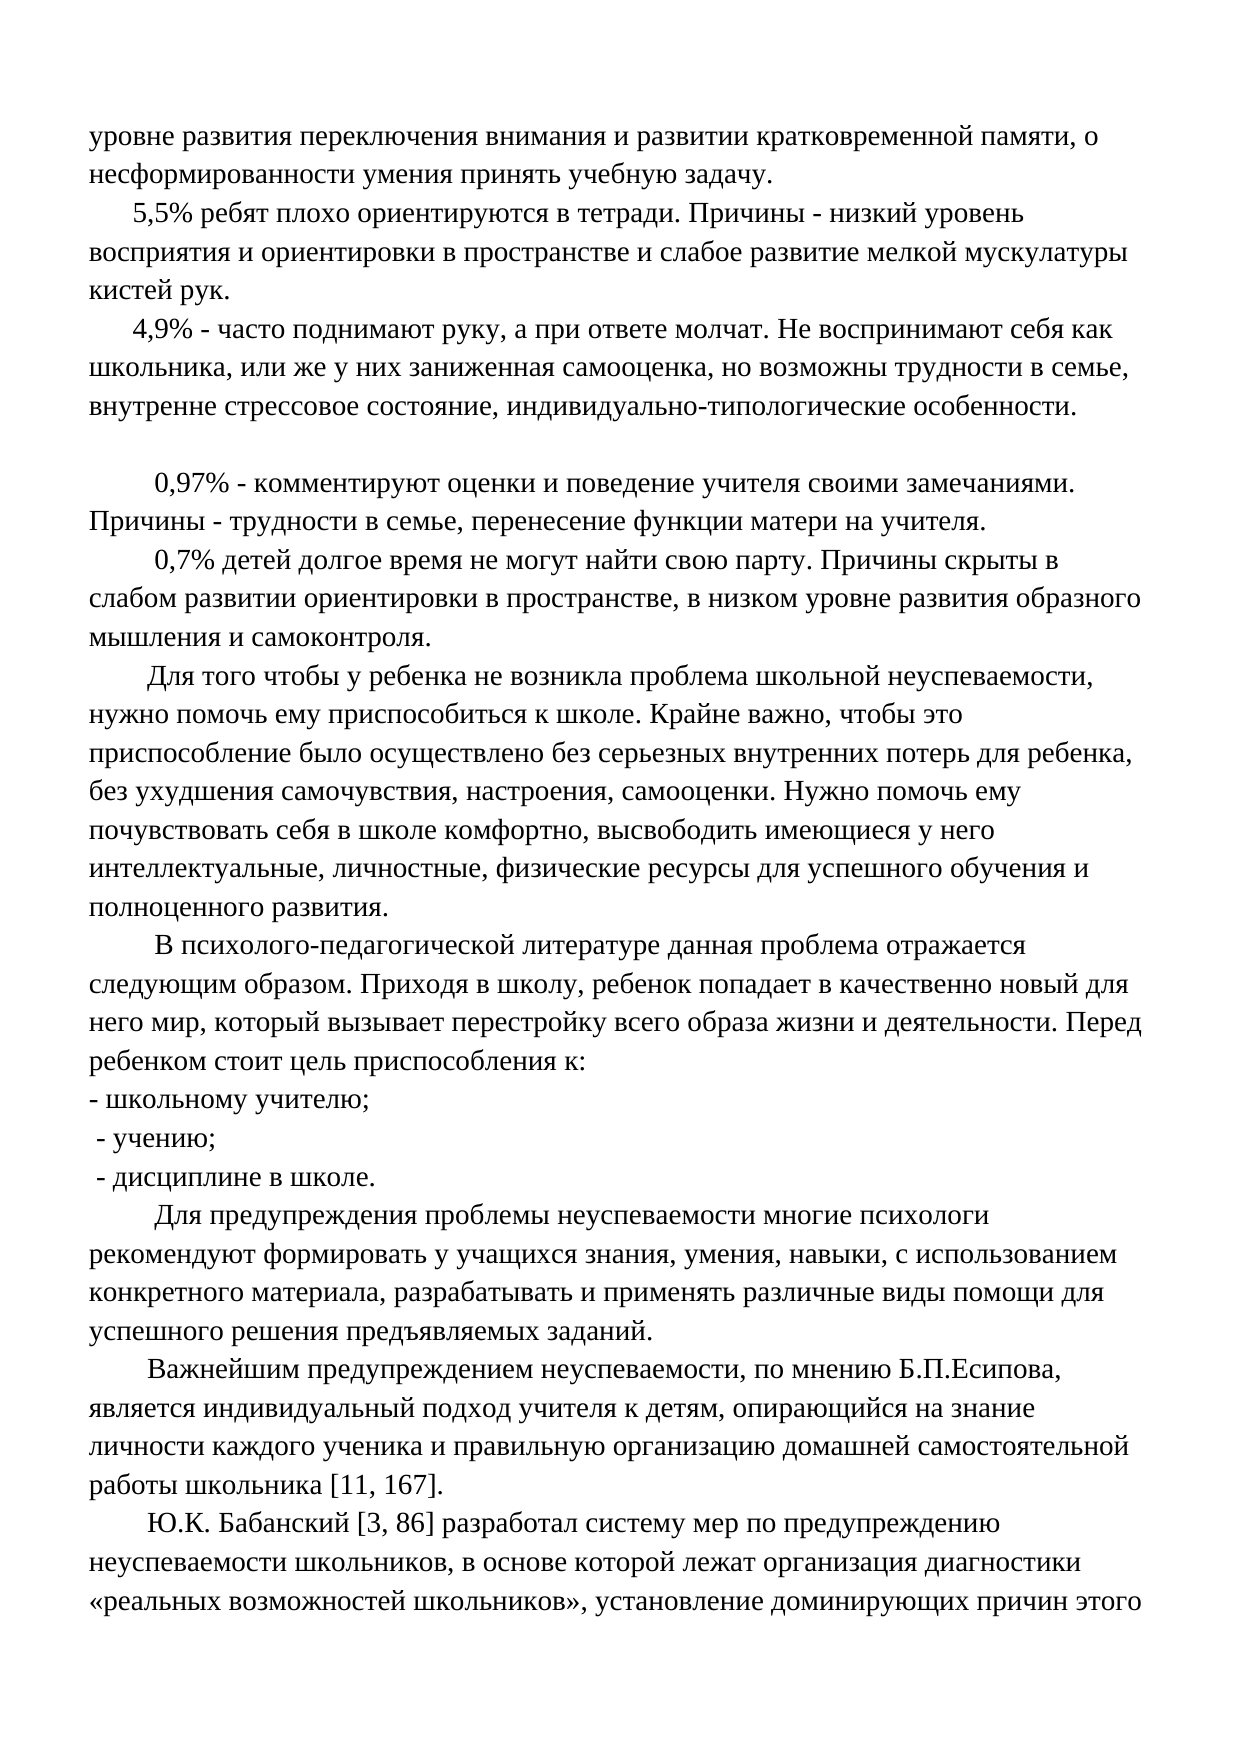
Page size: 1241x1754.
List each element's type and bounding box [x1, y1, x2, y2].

text [88, 118, 1152, 1616]
